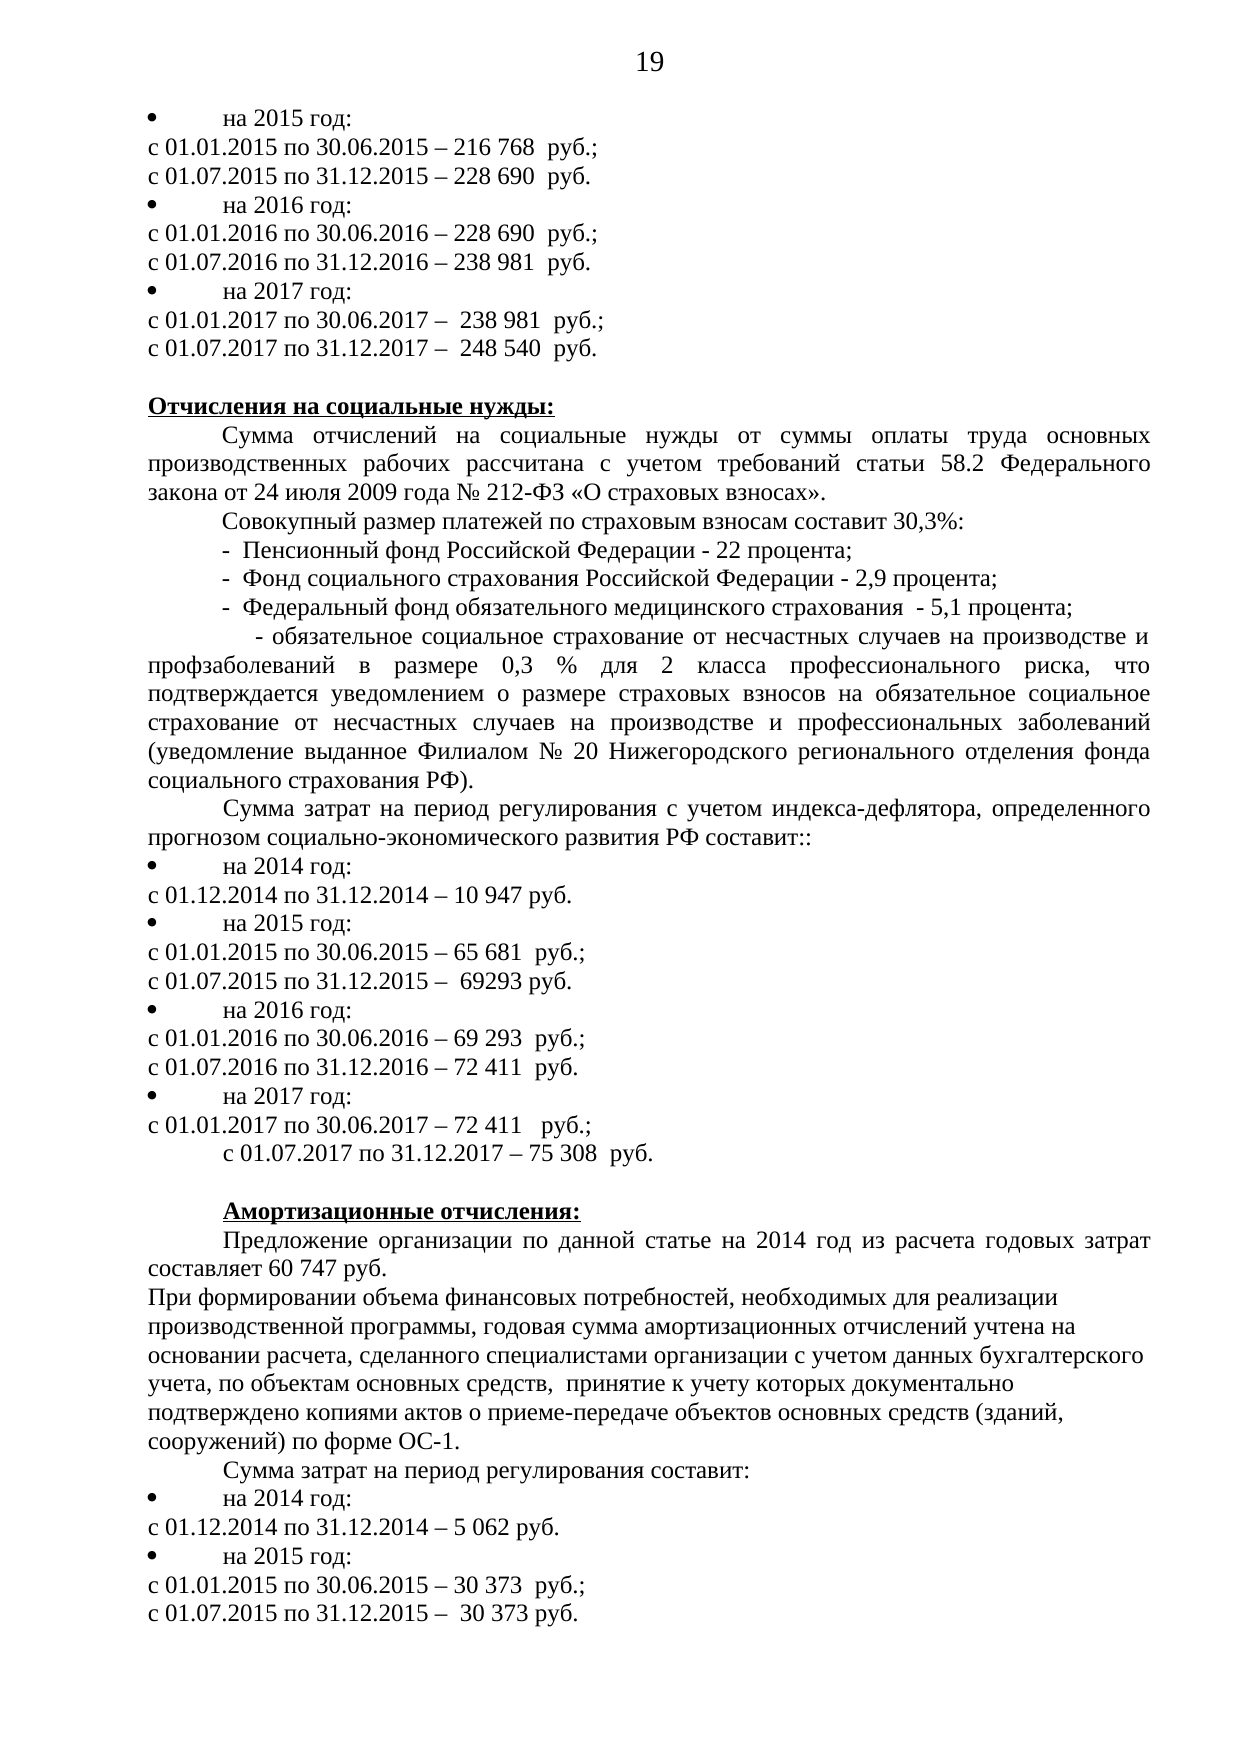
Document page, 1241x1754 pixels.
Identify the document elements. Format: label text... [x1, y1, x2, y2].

text - Федеральный фонд обязательного медицинского страхования - 5,1 процента; [148, 592, 1152, 621]
text с 01.07.2016 по 31.12.2016 – 238 981 руб. [148, 247, 1152, 276]
list на 2014 год: [148, 1483, 1152, 1512]
text Сумма затрат на период регулирования с учетом индекса-дефлятора, определенного прогнозом социально-экономического развития РФ составит:: [148, 793, 1152, 851]
list на 2015 год: [148, 1541, 1152, 1570]
text Совокупный размер платежей по страховым взносам составит 30,3%: [148, 506, 1152, 535]
text Сумма отчислений на социальные нужды от суммы оплаты труда основных производственных рабочих рассчитана с учетом требований статьи 58.2 Федерального закона от 24 июля 2009 года № 212-ФЗ «О страховых взносах». [148, 420, 1152, 506]
list на 2016 год: [148, 995, 1152, 1023]
text с 01.07.2017 по 31.12.2017 – 75 308 руб. [148, 1138, 1152, 1167]
text - Фонд социального страхования Российской Федерации - 2,9 процента; [148, 563, 1152, 592]
text с 01.01.2015 по 30.06.2015 – 30 373 руб.; [148, 1570, 1152, 1598]
list на 2014 год: [148, 851, 1152, 880]
text с 01.07.2015 по 31.12.2015 – 30 373 руб. [148, 1598, 1152, 1627]
text с 01.12.2014 по 31.12.2014 – 10 947 руб. [148, 880, 1152, 908]
text с 01.01.2015 по 30.06.2015 – 65 681 руб.; [148, 937, 1152, 966]
text с 01.07.2015 по 31.12.2015 – 69293 руб. [148, 966, 1152, 995]
text - обязательное социальное страхование от несчастных случаев на производстве и профзаболеваний в размере 0,3 % для 2 класса профессионального риска, что подтверждается уведомлением о размере страховых взносов на обязательное социальное страхование от несчастных случаев на производстве и профессиональных заболеваний (уведомление выданное Филиалом № 20 Нижегородского регионального отделения фонда социального страхования РФ). [148, 621, 1152, 793]
list на 2017 год: [148, 276, 1152, 305]
list на 2015 год: [148, 908, 1152, 937]
text с 01.01.2015 по 30.06.2015 – 216 768 руб.; [148, 132, 1152, 161]
text с 01.01.2016 по 30.06.2016 – 69 293 руб.; [148, 1023, 1152, 1052]
text с 01.07.2017 по 31.12.2017 – 248 540 руб. [148, 333, 1152, 362]
list на 2017 год: [148, 1081, 1152, 1110]
list на 2016 год: [148, 190, 1152, 218]
text Предложение организации по данной статье на 2014 год из расчета годовых затрат составляет 60 747 руб. [148, 1225, 1152, 1282]
text с 01.12.2014 по 31.12.2014 – 5 062 руб. [148, 1512, 1152, 1541]
text При формировании объема финансовых потребностей, необходимых для реализации производственной программы, годовая сумма амортизационных отчислений учтена на основании расчета, сделанного специалистами организации с учетом данных бухгалтерского учета, по объектам основных средств, принятие к учету которых документально подтверждено копиями актов о приеме-передаче объектов основных средств (зданий, сооружений) по форме ОС-1. [148, 1282, 1152, 1455]
text с 01.01.2017 по 30.06.2017 – 238 981 руб.; [148, 305, 1152, 333]
text Сумма затрат на период регулирования составит: [148, 1455, 1152, 1483]
text с 01.07.2016 по 31.12.2016 – 72 411 руб. [148, 1052, 1152, 1081]
text с 01.01.2017 по 30.06.2017 – 72 411 руб.; [148, 1110, 1152, 1138]
text с 01.01.2016 по 30.06.2016 – 228 690 руб.; [148, 218, 1152, 247]
text Амортизационные отчисления: [148, 1196, 1152, 1225]
list на 2015 год: [148, 103, 1152, 132]
text - Пенсионный фонд Российской Федерации - 22 процента; [148, 535, 1152, 563]
text с 01.07.2015 по 31.12.2015 – 228 690 руб. [148, 161, 1152, 190]
text Отчисления на социальные нужды: [148, 391, 1152, 420]
